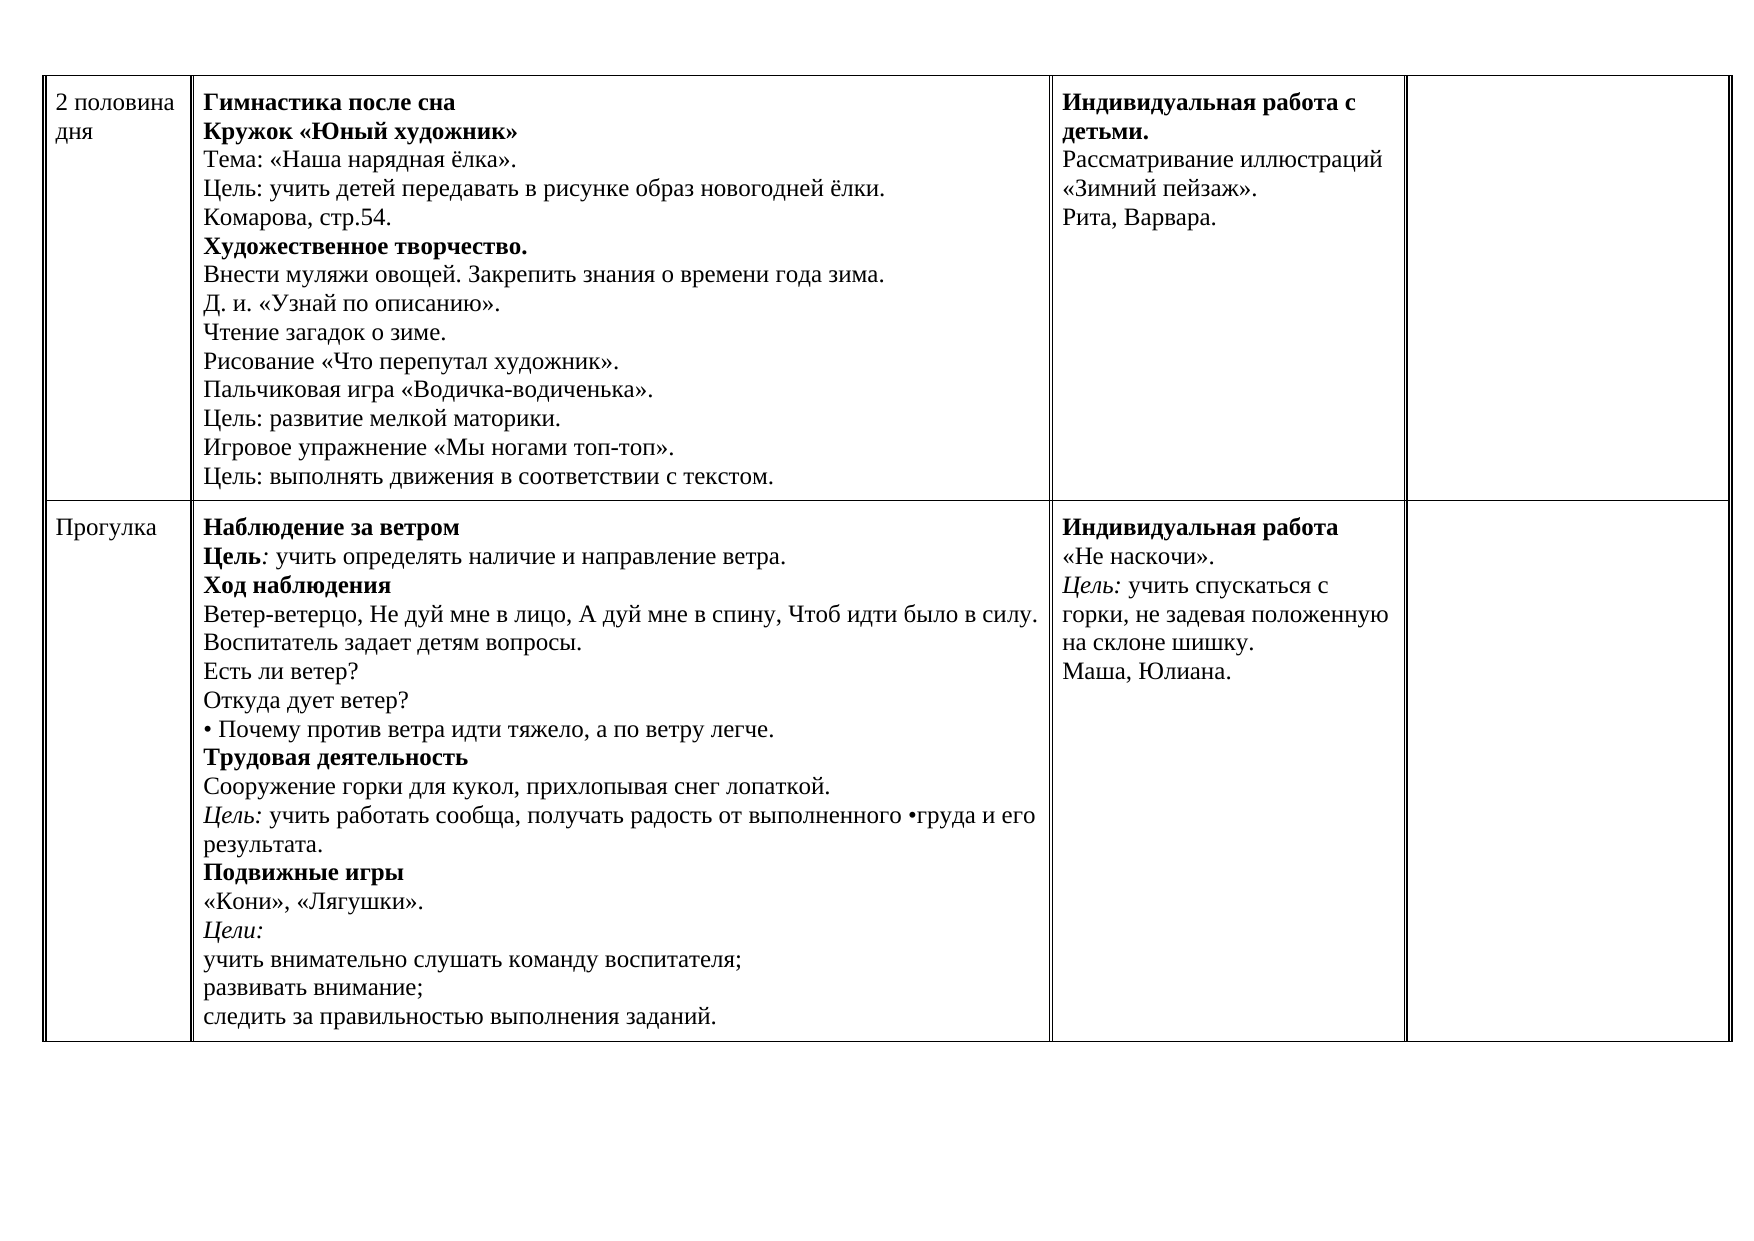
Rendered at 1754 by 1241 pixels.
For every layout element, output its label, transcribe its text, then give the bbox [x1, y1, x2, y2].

table_cell Гимнастика после сна Кружок «Юный художник» Тема: «Наша нарядная ёлка». Цель: учить детей передавать в рисунке образ новогодней ёлки. Комарова, стр.54. Художественное творчество. Внести муляжи овощей. Закрепить знания о времени года зима. Д. и. «Узнай по описанию». Чтение загадок о зиме. Рисование «Что перепутал художник». Пальчиковая игра «Водичка-водиченька». Цель: развитие мелкой маторики. Игровое упражнение «Мы ногами топ-топ». Цель: выполнять движения в соответствии с текстом. [194, 76, 1049, 500]
table_cell Прогулка [47, 501, 190, 1041]
table_cell Индивидуальная работа с детьми. Рассматривание иллюстраций «Зимний пейзаж». Рита, Варвара. [1053, 76, 1404, 500]
table_cell 2 половина дня [47, 76, 190, 500]
table_cell Наблюдение за ветром Цель: учить определять наличие и направление ветра. Ход наблюдения Ветер-ветерцо, Не дуй мне в лицо, А дуй мне в спину, Чтоб идти было в силу. Воспитатель задает детям вопросы. Есть ли ветер? Откуда дует ветер? • Почему против ветра идти тяжело, а по ветру легче. Трудовая деятельность Сооружение горки для кукол, прихлопывая снег лопаткой. Цель: учить работать сообща, получать радость от выполненного •груда и его результата. Подвижные игры «Кони», «Лягушки». Цели: учить внимательно слушать команду воспитателя; развивать внимание; следить за правильностью выполнения заданий. [194, 501, 1049, 1041]
table_cell Индивидуальная работа «Не наскочи». Цель: учить спускаться с горки, не задевая положенную на склоне шишку. Маша, Юлиана. [1053, 501, 1404, 1041]
table_cell [1408, 501, 1728, 1041]
table_cell [1408, 76, 1728, 500]
